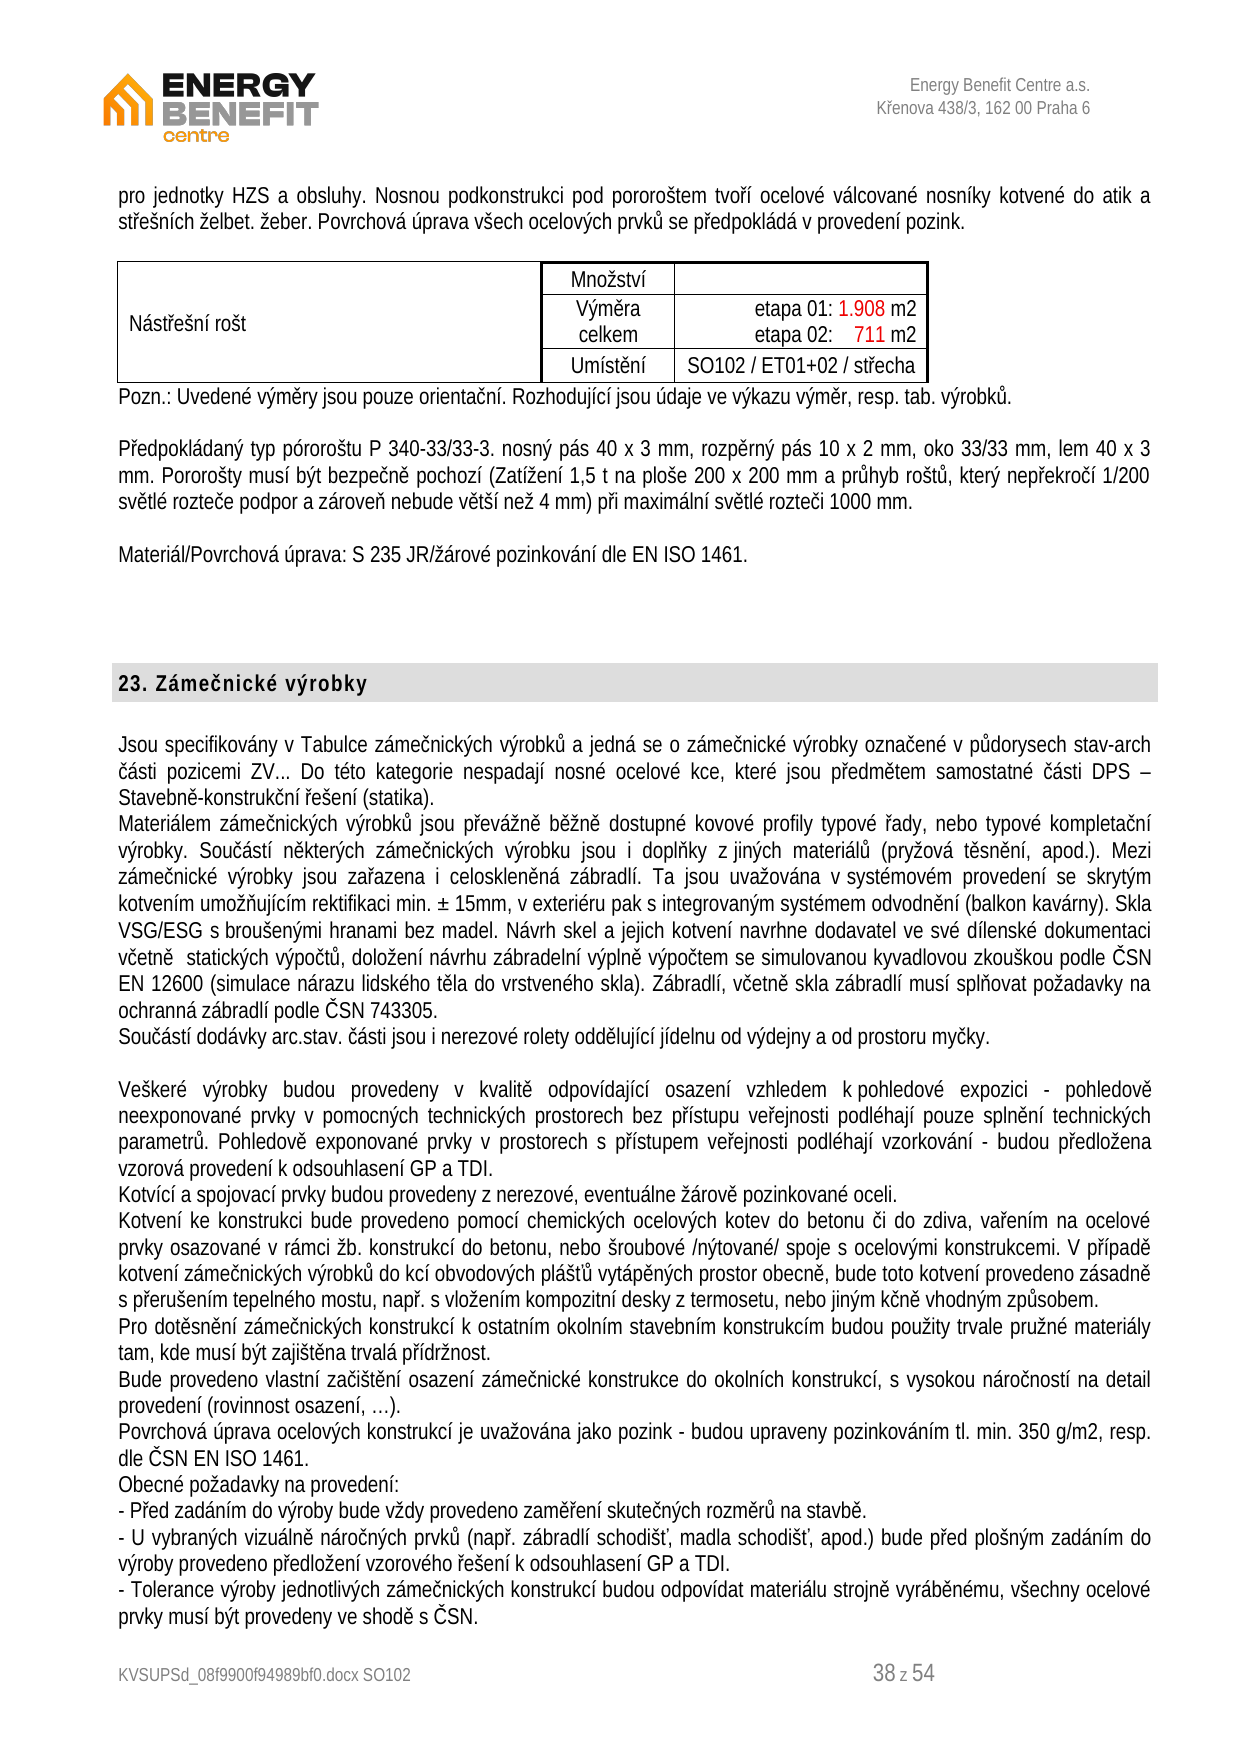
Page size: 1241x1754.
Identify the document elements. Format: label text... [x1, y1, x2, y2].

table_header [675, 264, 926, 294]
text Součástí dodávky arc.stav. části jsou i nerezové rolety oddělující jídelnu od výdejny a od prostoru myčky. [118, 1023, 1152, 1049]
text Bude provedeno vlastní začištění osazení zámečnické konstrukce do okolních konstrukcí, s vysokou náročností na detail provedení (rovinnost osazení, …). [118, 1366, 1152, 1418]
subtitle Zámečnické výrobky [118, 670, 1152, 696]
text Kotvící a spojovací prvky budou provedeny z nerezové, eventuálne žárově pozinkované oceli. [118, 1181, 1152, 1207]
text Povrchová úprava ocelových konstrukcí je uvažována jako pozink - budou upraveny pozinkováním tl. min. 350 g/m2, resp. dle ČSN EN ISO 1461. [118, 1418, 1152, 1471]
picture [103, 73, 319, 142]
table_cell SO102 / ET01+02 / střecha [675, 349, 926, 382]
text Jsou specifikovány v Tabulce zámečnických výrobků a jedná se o zámečnické výrobky označené v půdorysech stav-arch části pozicemi ZV... Do této kategorie nespadají nosné ocelové kce, které jsou předmětem samostatné části DPS – Stavebně-konstrukční řešení (statika). [118, 731, 1152, 810]
text Obecné požadavky na provedení: [118, 1471, 1152, 1497]
text - Před zadáním do výroby bude vždy provedeno zaměření skutečných rozměrů na stavbě. [118, 1497, 1152, 1524]
text Veškeré výrobky budou provedeny v kvalitě odpovídající osazení vzhledem k pohledové expozici - pohledově neexponované prvky v pomocných technických prostorech bez přístupu veřejnosti podléhají pouze splnění technických parametrů. Pohledově exponované prvky v prostorech s přístupem veřejnosti podléhají vzorkování - budou předložena vzorová provedení k odsouhlasení GP a TDI. [118, 1076, 1152, 1181]
text - U vybraných vizuálně náročných prvků (např. zábradlí schodišť, madla schodišť, apod.) bude před plošným zadáním do výroby provedeno předložení vzorového řešení k odsouhlasení GP a TDI. [118, 1524, 1152, 1576]
table_header Množství [543, 264, 674, 294]
table_header Nástřešní rošt [118, 262, 540, 382]
text - Tolerance výroby jednotlivých zámečnických konstrukcí budou odpovídat materiálu strojně vyráběnému, všechny ocelové prvky musí být provedeny ve shodě s ČSN. [118, 1576, 1152, 1629]
text Předpokládaný typ póroroštu P 340-33/33-3. nosný pás 40 x 3 mm, rozpěrný pás 10 x 2 mm, oko 33/33 mm, lem 40 x 3 mm. Pororošty musí být bezpečně pochozí (Zatížení 1,5 t na ploše 200 x 200 mm a průhyb roštů, který nepřekročí 1/200 světlé rozteče podpor a zároveň nebude větší než 4 mm) při maximální světlé rozteči 1000 mm. [118, 435, 1152, 514]
text Pozn.: Uvedené výměry jsou pouze orientační. Rozhodující jsou údaje ve výkazu výměr, resp. tab. výrobků. [118, 383, 1152, 409]
table_cell Výměra celkem [543, 295, 674, 348]
text Kotvení ke konstrukci bude provedeno pomocí chemických ocelových kotev do betonu či do zdiva, vařením na ocelové prvky osazované v rámci žb. konstrukcí do betonu, nebo šroubové /nýtované/ spoje s ocelovými konstrukcemi. V případě kotvení zámečnických výrobků do kcí obvodových plášťů vytápěných prostor obecně, bude toto kotvení provedeno zásadně s přerušením tepelného mostu, např. s vložením kompozitní desky z termosetu, nebo jiným kčně vhodným způsobem. [118, 1207, 1152, 1313]
text Materiálem zámečnických výrobků jsou převážně běžně dostupné kovové profily typové řady, nebo typové kompletační výrobky. Součástí některých zámečnických výrobku jsou i doplňky z jiných materiálů (pryžová těsnění, apod.). Mezi zámečnické výrobky jsou zařazena i celoskleněná zábradlí. Ta jsou uvažována v systémovém provedení se skrytým kotvením umožňujícím rektifikaci min. ± 15mm, v exteriéru pak s integrovaným systémem odvodnění (balkon kavárny). Skla VSG/ESG s broušenými hranami bez madel. Návrh skel a jejich kotvení navrhne dodavatel ve své dílenské dokumentaci včetně statických výpočtů, doložení návrhu zábradelní výplně výpočtem se simulovanou kyvadlovou zkouškou podle ČSN EN 12600 (simulace nárazu lidského těla do vrstveného skla). Zábradlí, včetně skla zábradlí musí splňovat požadavky na ochranná zábradlí podle ČSN 743305. [118, 810, 1152, 1023]
text Materiál/Povrchová úprava: S 235 JR/žárové pozinkování dle EN ISO 1461. [118, 541, 1152, 567]
table_cell etapa 01: 1.908 m2 etapa 02: 711 m2 [675, 295, 926, 348]
table_cell Umístění [543, 349, 674, 382]
text Pro dotěsnění zámečnických konstrukcí k ostatním okolním stavebním konstrukcím budou použity trvale pružné materiály tam, kde musí být zajištěna trvalá přídržnost. [118, 1313, 1152, 1366]
